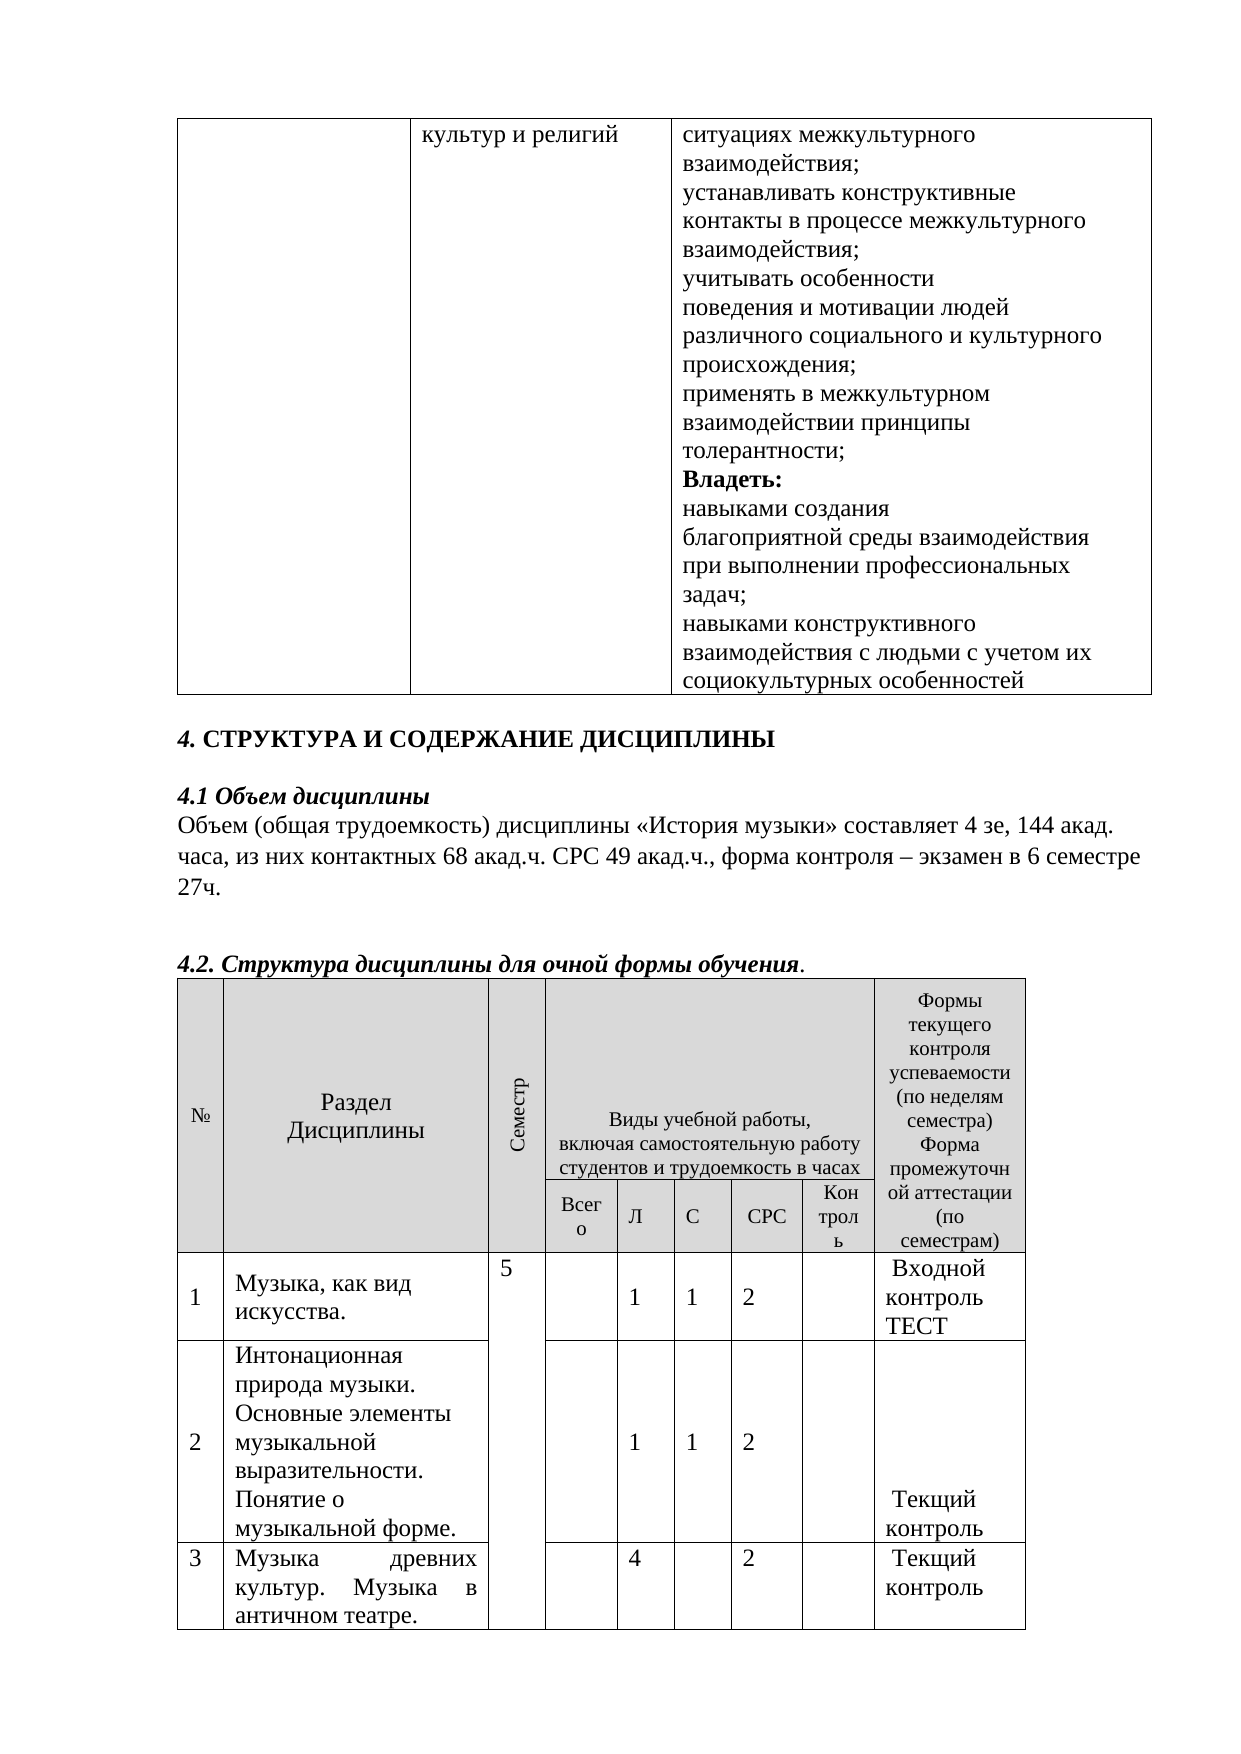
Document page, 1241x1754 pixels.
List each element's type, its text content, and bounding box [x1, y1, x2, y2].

table_cell 2 [732, 1341, 802, 1542]
table_cell С [675, 1180, 731, 1252]
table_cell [411, 119, 671, 694]
table_cell СРС [732, 1180, 802, 1252]
table_cell 1 [618, 1253, 674, 1339]
table_cell Входной контроль ТЕСТ [875, 1253, 1025, 1339]
table_cell Всего [546, 1180, 617, 1252]
table_cell 1 [618, 1341, 674, 1542]
text 4.1 Объем дисциплины [177, 781, 1152, 810]
table_header Формы текущего контроля успеваемости (по неделям семестра) Форма промежуточной аттестации (по семестрам) [875, 979, 1025, 1252]
table_cell Текщий контроль [875, 1341, 1025, 1542]
table_cell [803, 1543, 874, 1629]
table_cell 1 [675, 1341, 731, 1542]
table_cell [675, 1543, 731, 1629]
table_cell 4 [618, 1543, 674, 1629]
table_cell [178, 119, 410, 694]
table_cell [803, 1341, 874, 1542]
table_cell 1 [675, 1253, 731, 1339]
table_cell [546, 1253, 617, 1339]
text Объем (общая трудоемкость) дисциплины «История музыки» составляет 4 зе, 144 акад. часа, из них контактных 68 акад.ч. СРС 49 акад.ч., форма контроля – экзамен в 6 семестре 27ч. [177, 810, 1152, 901]
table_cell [672, 119, 1151, 694]
table_cell 2 [178, 1341, 223, 1542]
table_cell Музыка, как вид искусства. [224, 1253, 488, 1339]
table_header Виды учебной работы, включая самостоятельную работу студентов и трудоемкость в часах [546, 979, 874, 1179]
table_cell Контроль [803, 1180, 874, 1252]
table_header № [178, 979, 223, 1252]
table_cell 2 [732, 1253, 802, 1339]
table_cell Интонационная природа музыки. Основные элементы музыкальной выразительности. Понятие о музыкальной форме. [224, 1341, 488, 1542]
table_cell Музыка древних культур. Музыка в античном театре. [224, 1543, 488, 1629]
table_cell Текщий контроль [875, 1543, 1025, 1629]
table_header Раздел Дисциплины [224, 979, 488, 1252]
table_cell Л [618, 1180, 674, 1252]
table_cell 1 [178, 1253, 223, 1339]
table_cell [546, 1543, 617, 1629]
table_cell [803, 1253, 874, 1339]
table_cell [546, 1341, 617, 1542]
table_cell 3 [178, 1543, 223, 1629]
table_cell 5 [489, 1253, 545, 1629]
text 4. СТРУКТУРА И СОДЕРЖАНИЕ ДИСЦИПЛИНЫ [177, 724, 1152, 753]
table_header Семестр [489, 979, 545, 1252]
table_cell 2 [732, 1543, 802, 1629]
text 4.2. Структура дисциплины для очной формы обучения. [177, 949, 1152, 977]
